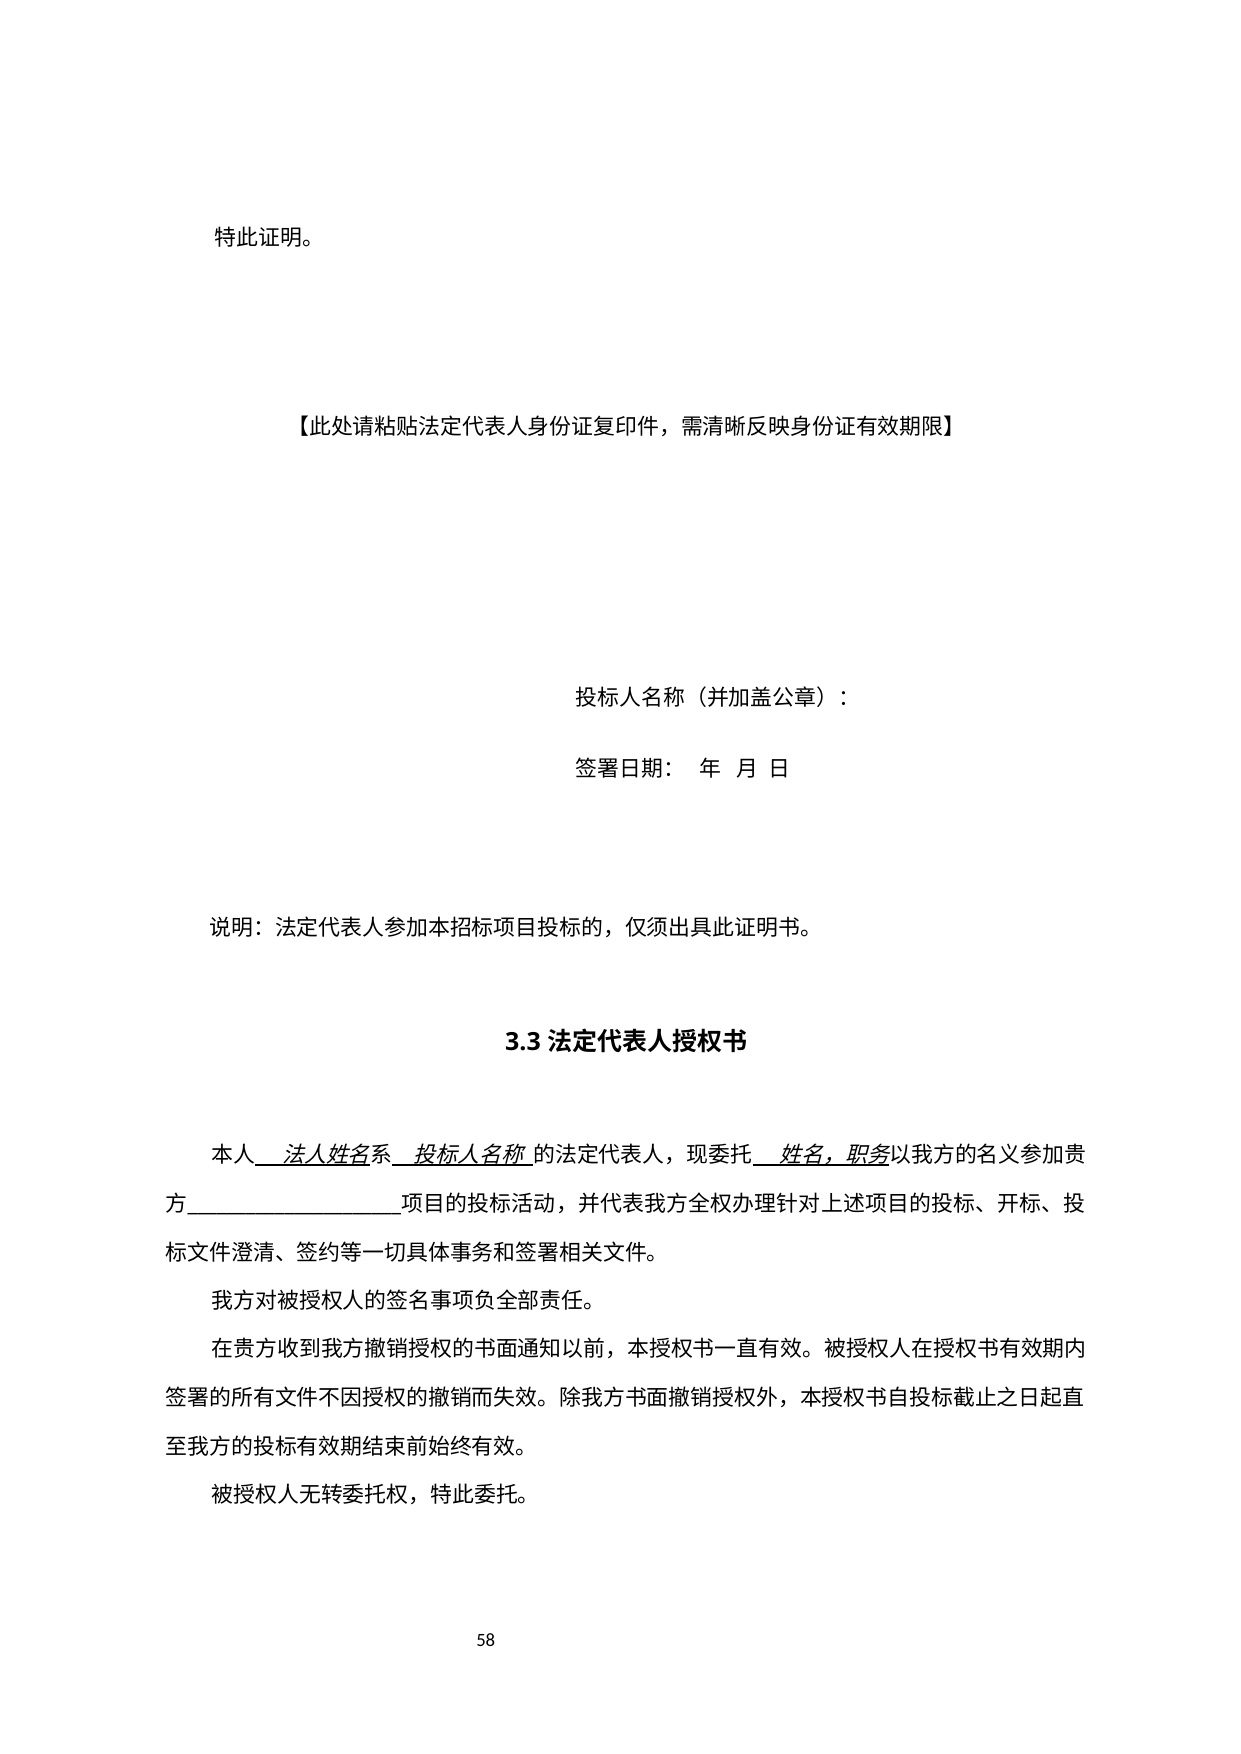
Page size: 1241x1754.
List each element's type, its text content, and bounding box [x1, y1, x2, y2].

text 说明：法定代表人参加本招标项目投标的，仅须出具此证明书。 [165, 909, 1087, 942]
text 我方对被授权人的签名事项负全部责任。 [165, 1282, 1087, 1315]
text 投标人名称（并加盖公章）： [165, 680, 1087, 712]
text 【此处请粘贴法定代表人身份证复印件，需清晰反映身份证有效期限】 [109, 408, 1087, 441]
text 在贵方收到我方撤销授权的书面通知以前，本授权书一直有效。被授权人在授权书有效期内签署的所有文件不因授权的撤销而失效。除我方书面撤销授权外，本授权书自投标截止之日起直至我方的投标有效期结束前始终有效。 [165, 1331, 1087, 1461]
text 特此证明。 [165, 219, 1087, 252]
text 被授权人无转委托权，特此委托。 [165, 1477, 1087, 1509]
text 签署日期： 年 月 日 [165, 750, 1087, 783]
text 3.3 法定代表人授权书 [165, 1007, 1087, 1072]
text 本人 法人姓名系 投标人名称 的法定代表人，现委托 姓名，职务以我方的名义参加贵方______________________项目的投标活动，并代表我方全权办理针对上述项目的投标、开标、投标文件澄清、签约等一切具体事务和签署相关文件。 [165, 1137, 1087, 1267]
